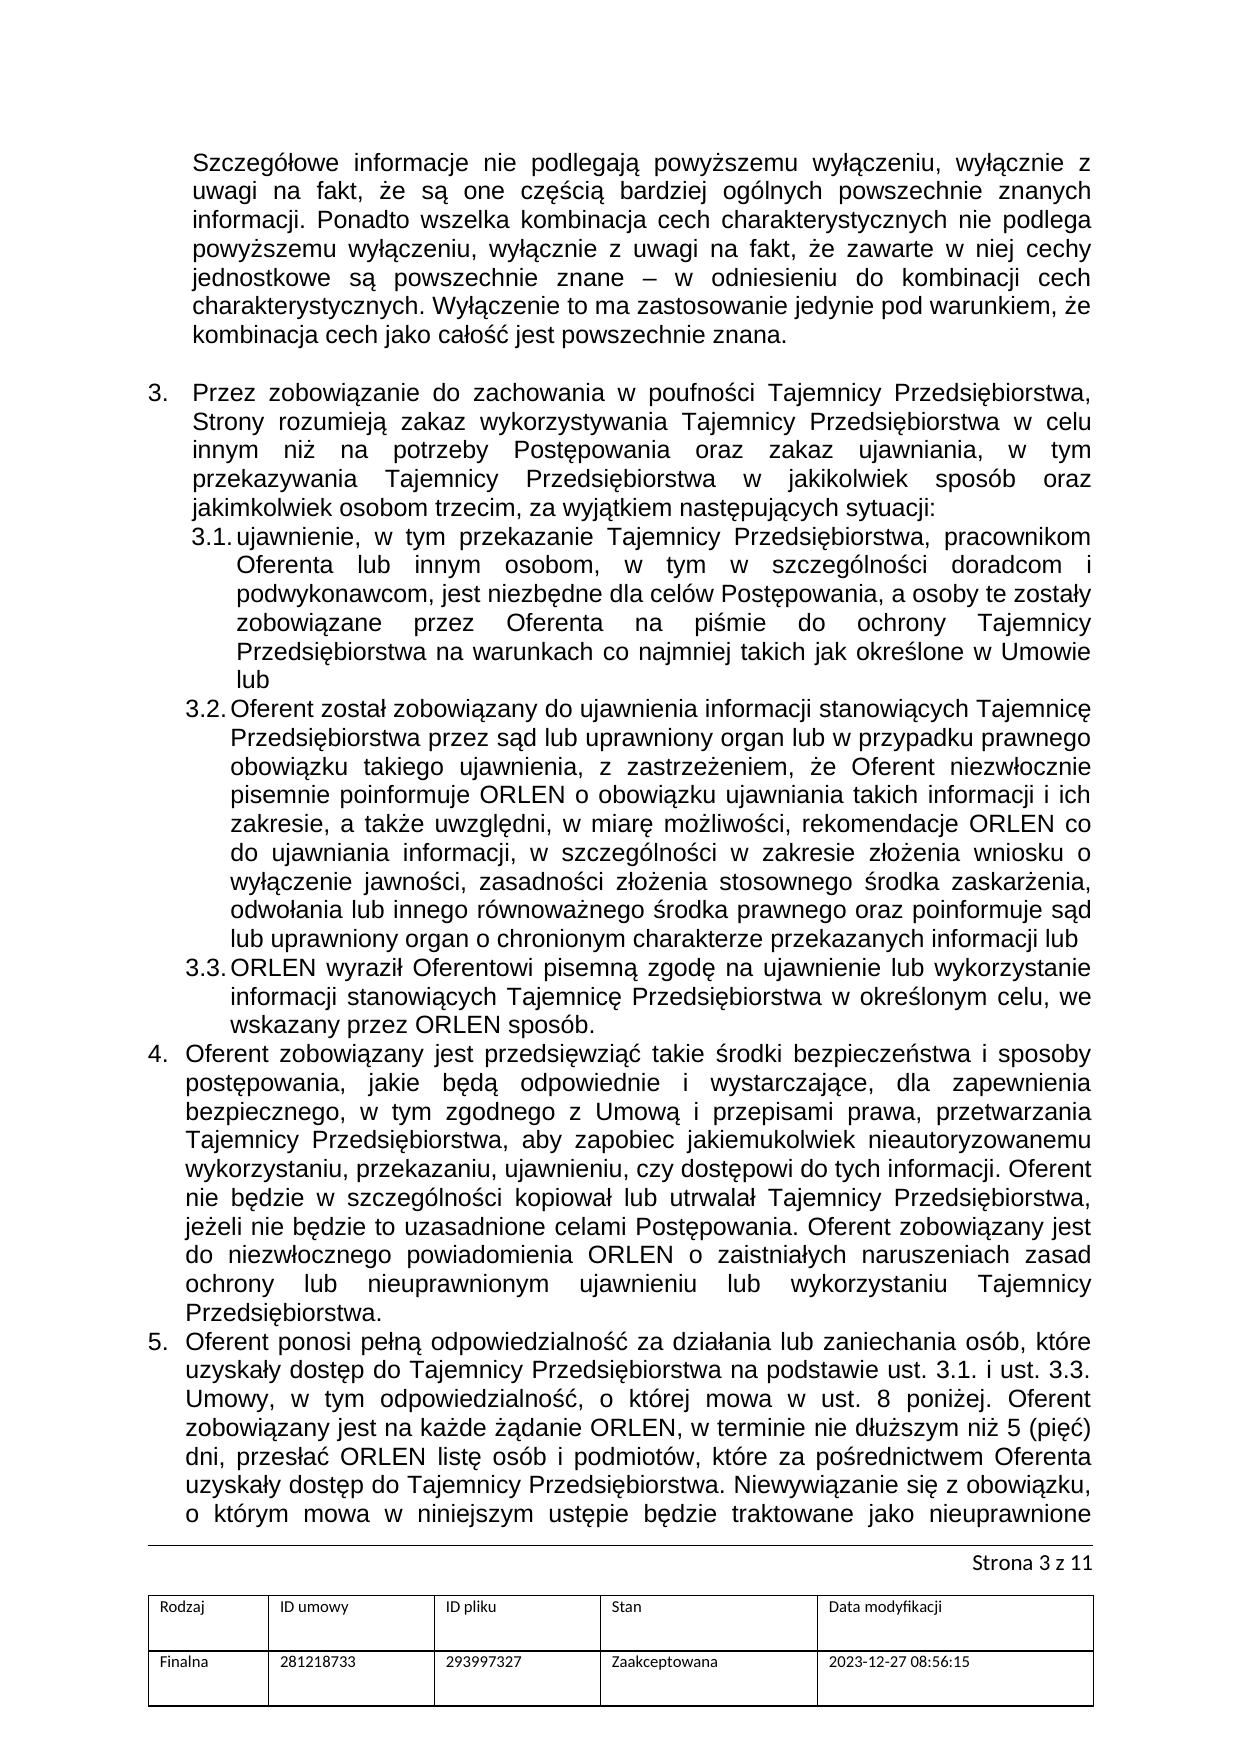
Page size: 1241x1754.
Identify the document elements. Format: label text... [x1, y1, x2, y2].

list Oferent został zobowiązany do ujawnienia informacji stanowiących Tajemnicę Przedsiębiorstwa przez sąd lub uprawniony organ lub w przypadku prawnego obowiązku takiego ujawnienia, z zastrzeżeniem, że Oferent niezwłocznie pisemnie poinformuje ORLEN o obowiązku ujawniania takich informacji i ich zakresie, a także uwzględni, w miarę możliwości, rekomendacje ORLEN co do ujawniania informacji, w szczególności w zakresie złożenia wniosku o wyłączenie jawności, zasadności złożenia stosownego środka zaskarżenia, odwołania lub innego równoważnego środka prawnego oraz poinformuje sąd lub uprawniony organ o chronionym charakterze przekazanych informacji lub [185, 694, 1093, 953]
list ORLEN wyraził Oferentowi pisemną zgodę na ujawnienie lub wykorzystanie informacji stanowiących Tajemnicę Przedsiębiorstwa w określonym celu, we wskazany przez ORLEN sposób. [185, 953, 1093, 1039]
list ujawnienie, w tym przekazanie Tajemnicy Przedsiębiorstwa, pracownikom Oferenta lub innym osobom, w tym w szczególności doradcom i podwykonawcom, jest niezbędne dla celów Postępowania, a osoby te zostały zobowiązane przez Oferenta na piśmie do ochrony Tajemnicy Przedsiębiorstwa na warunkach co najmniej takich jak określone w Umowie lub [191, 522, 1093, 694]
list Oferent zobowiązany jest przedsięwziąć takie środki bezpieczeństwa i sposoby postępowania, jakie będą odpowiednie i wystarczające, dla zapewnienia bezpiecznego, w tym zgodnego z Umową i przepisami prawa, przetwarzania Tajemnicy Przedsiębiorstwa, aby zapobiec jakiemukolwiek nieautoryzowanemu wykorzystaniu, przekazaniu, ujawnieniu, czy dostępowi do tych informacji. Oferent nie będzie w szczególności kopiował lub utrwalał Tajemnicy Przedsiębiorstwa, jeżeli nie będzie to uzasadnione celami Postępowania. Oferent zobowiązany jest do niezwłocznego powiadomienia ORLEN o zaistniałych naruszeniach zasad ochrony lub nieuprawnionym ujawnieniu lub wykorzystaniu Tajemnicy Przedsiębiorstwa. [148, 1039, 1093, 1327]
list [148, 1327, 1093, 1528]
list Przez zobowiązanie do zachowania w poufności Tajemnicy Przedsiębiorstwa, Strony rozumieją zakaz wykorzystywania Tajemnicy Przedsiębiorstwa w celu innym niż na potrzeby Postępowania oraz zakaz ujawniania, w tym przekazywania Tajemnicy Przedsiębiorstwa w jakikolwiek sposób oraz jakimkolwiek osobom trzecim, za wyjątkiem następujących sytuacji: [148, 378, 1093, 522]
text Szczegółowe informacje nie podlegają powyższemu wyłączeniu, wyłącznie z uwagi na fakt, że są one częścią bardziej ogólnych powszechnie znanych informacji. Ponadto wszelka kombinacja cech charakterystycznych nie podlega powyższemu wyłączeniu, wyłącznie z uwagi na fakt, że zawarte w niej cechy jednostkowe są powszechnie znane – w odniesieniu do kombinacji cech charakterystycznych. Wyłączenie to ma zastosowanie jedynie pod warunkiem, że kombinacja cech jako całość jest powszechnie znana. [192, 148, 1093, 349]
